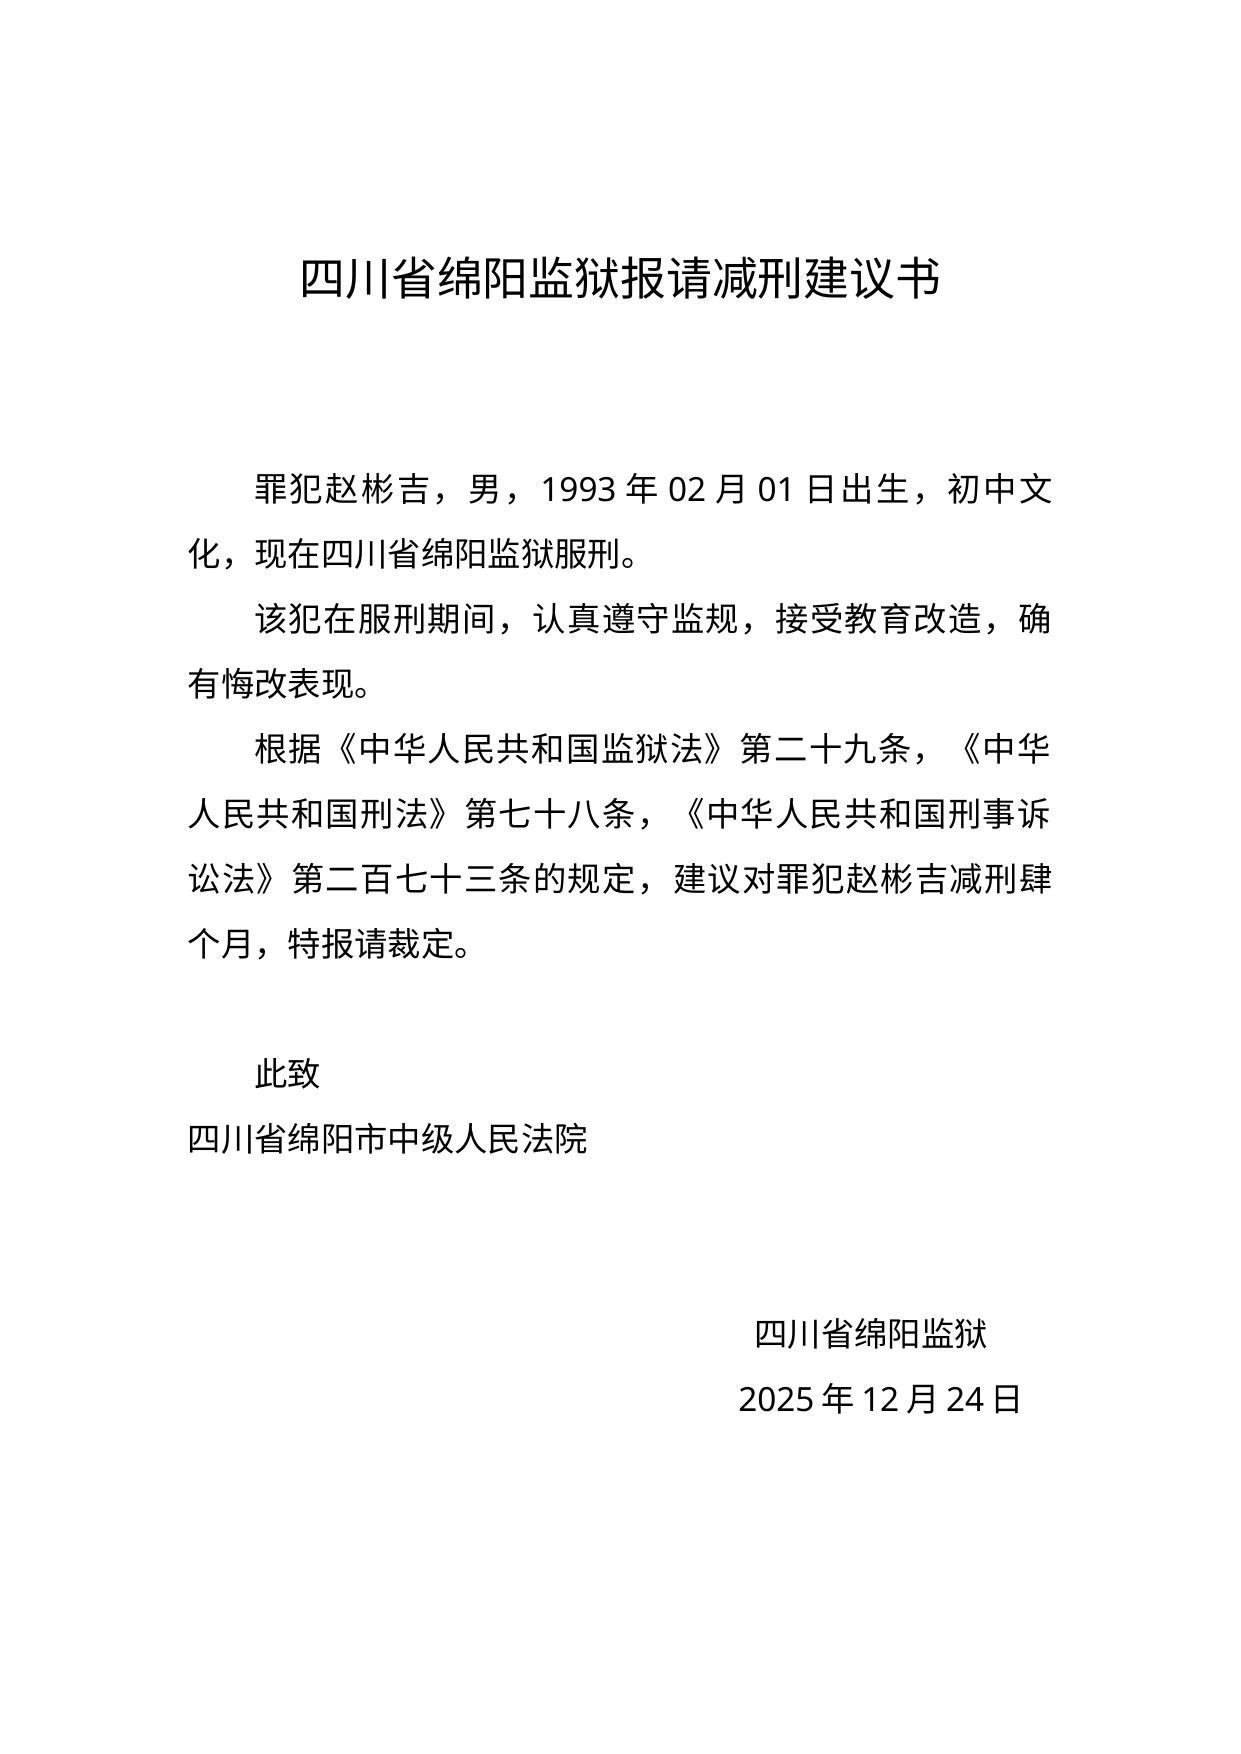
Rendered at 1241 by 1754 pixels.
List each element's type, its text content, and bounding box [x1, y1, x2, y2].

text 四川省绵阳监狱报请减刑建议书 [187, 227, 1053, 324]
text 此致 [187, 1039, 1053, 1104]
text 四川省绵阳监狱 [187, 1299, 1053, 1364]
text 根据《中华人民共和国监狱法》第二十九条，《中华人民共和国刑法》第七十八条，《中华人民共和国刑事诉讼法》第二百七十三条的规定，建议对罪犯赵彬吉减刑肆个月，特报请裁定。 [187, 714, 1053, 974]
text 该犯在服刑期间，认真遵守监规，接受教育改造，确有悔改表现。 [187, 584, 1053, 714]
text 四川省绵阳市中级人民法院 [187, 1104, 1053, 1169]
text 罪犯赵彬吉，男，1993年02月01日出生，初中文化，现在四川省绵阳监狱服刑。 [187, 454, 1053, 584]
text 2025年12月24日 [187, 1364, 1053, 1429]
